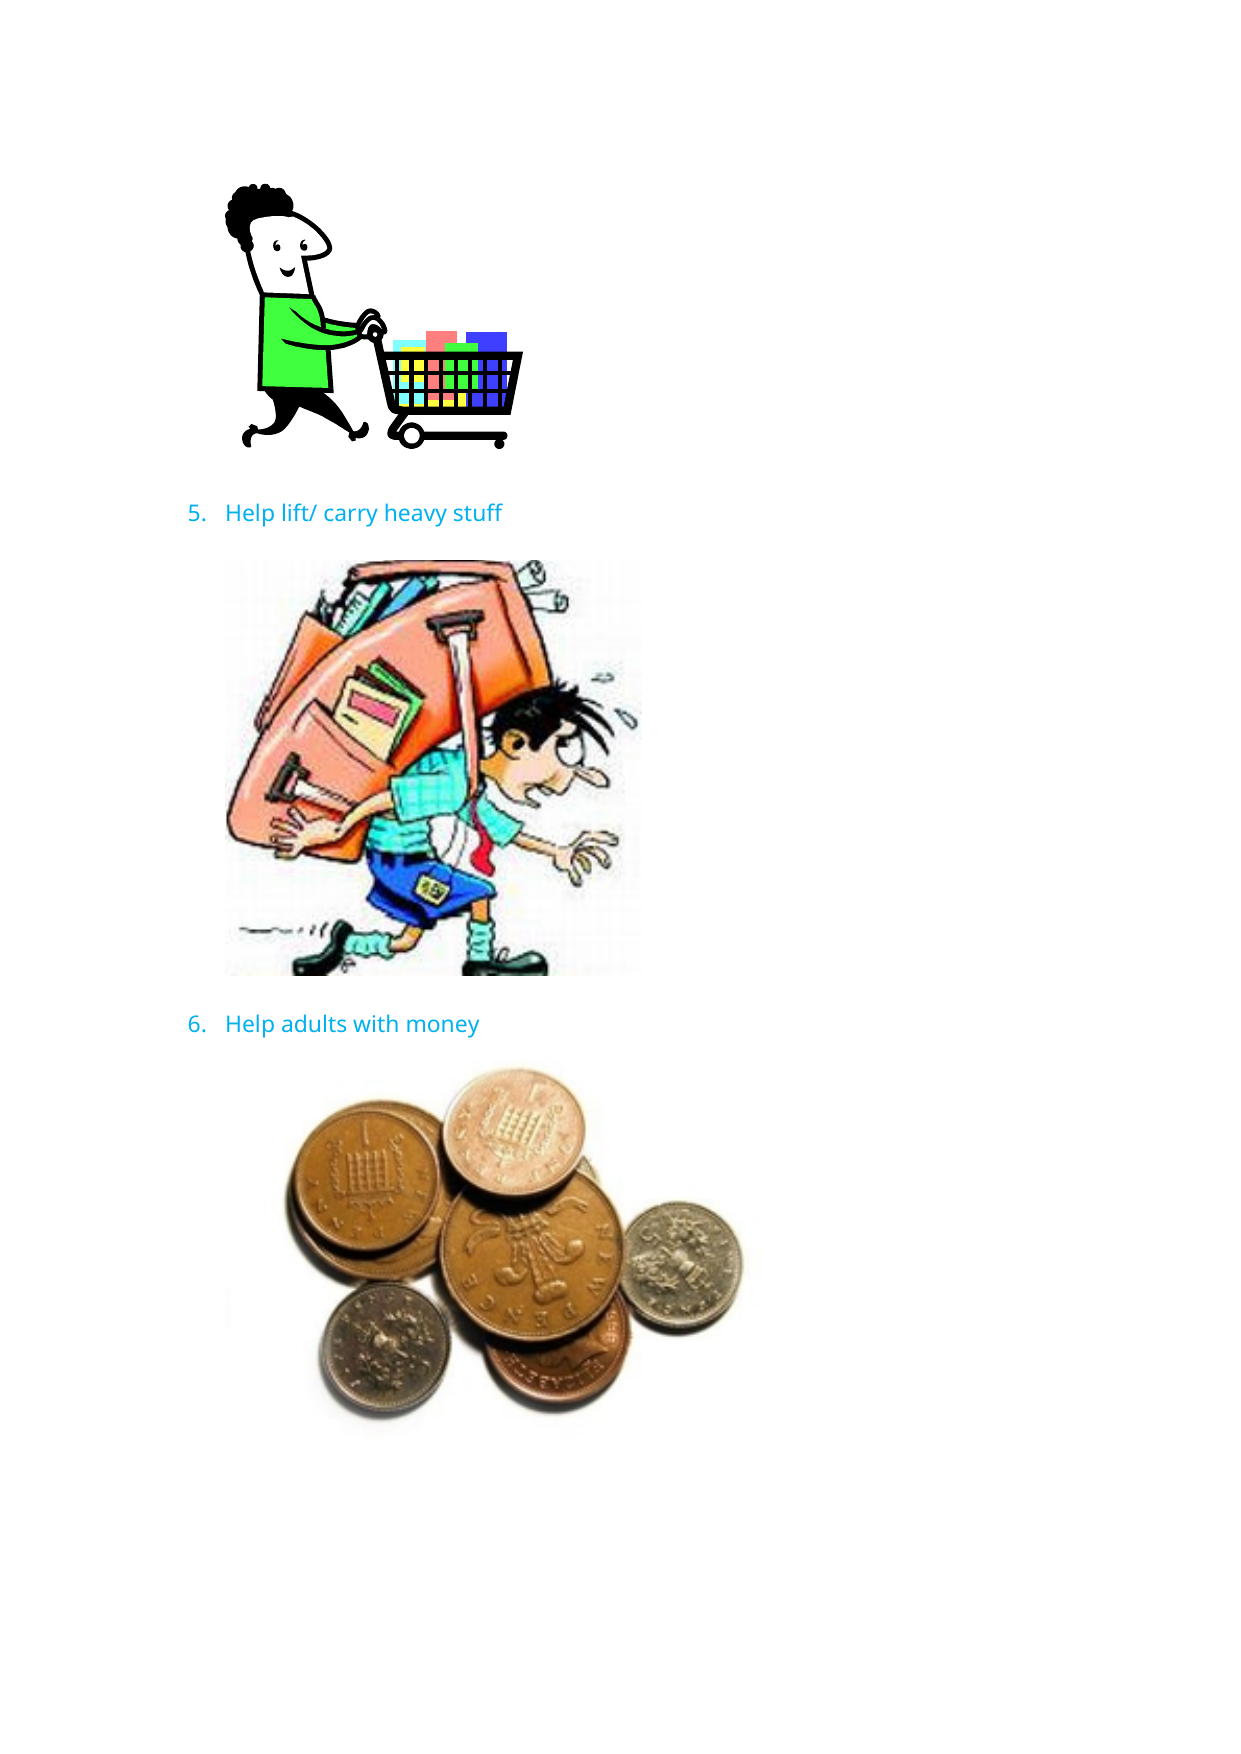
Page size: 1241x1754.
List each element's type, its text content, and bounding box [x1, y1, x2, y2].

list Help adults with money [187, 1007, 1090, 1039]
picture [225, 1041, 782, 1458]
list Help lift/ carry heavy stuff [187, 497, 1090, 528]
picture [225, 560, 642, 976]
